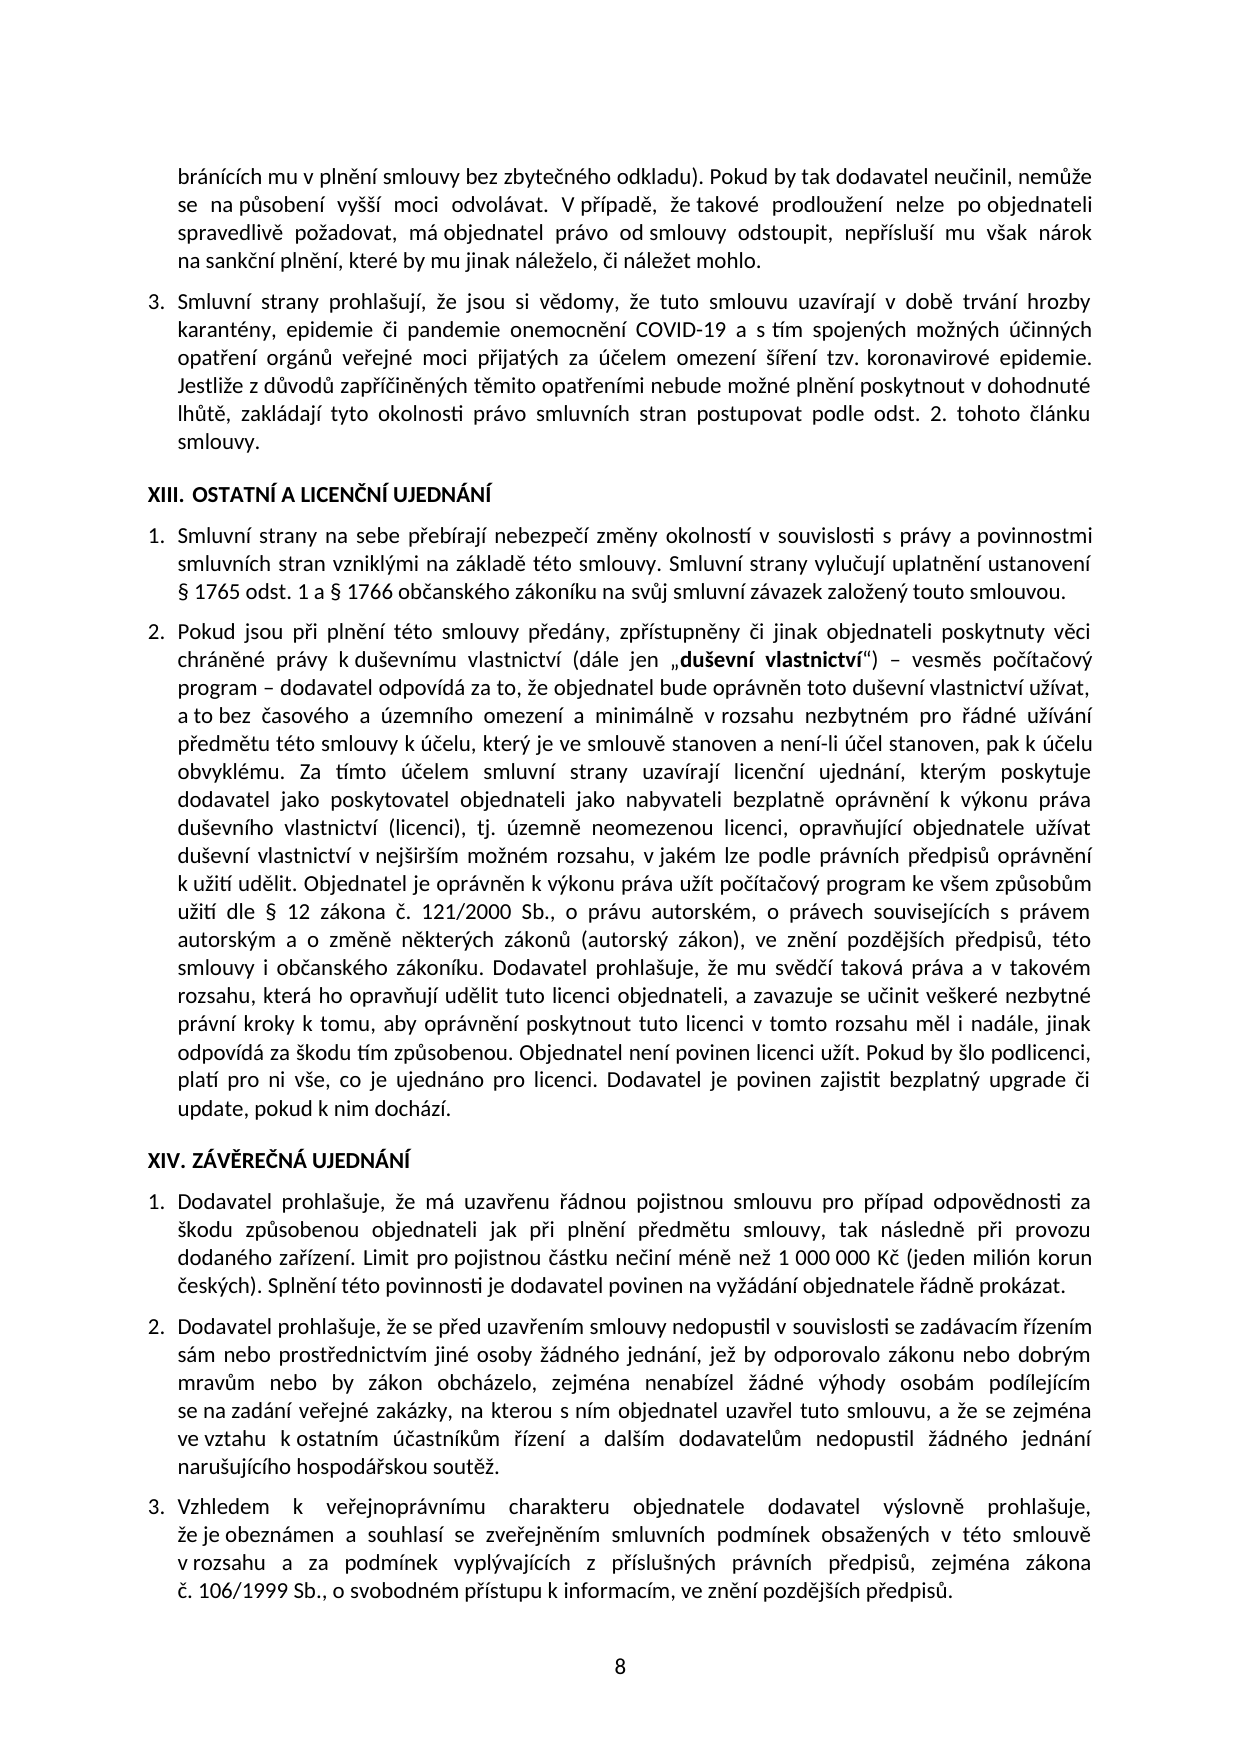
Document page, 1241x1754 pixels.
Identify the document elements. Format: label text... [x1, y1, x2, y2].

list Pokud jsou při plnění této smlouvy předány, zpřístupněny či jinak objednateli poskytnuty věci chráněné právy k duševnímu vlastnictví (dále jen „duševní vlastnictví“) – vesměs počítačový program – dodavatel odpovídá za to, že objednatel bude oprávněn toto duševní vlastnictví užívat, a to bez časového a územního omezení a minimálně v rozsahu nezbytném pro řádné užívání předmětu této smlouvy k účelu, který je ve smlouvě stanoven a není-li účel stanoven, pak k účelu obvyklému. Za tímto účelem smluvní strany uzavírají licenční ujednání, kterým poskytuje dodavatel jako poskytovatel objednateli jako nabyvateli bezplatně oprávnění k výkonu práva duševního vlastnictví (licenci), tj. územně neomezenou licenci, opravňující objednatele užívat duševní vlastnictví v nejširším možném rozsahu, v jakém lze podle právních předpisů oprávnění k užití udělit. Objednatel je oprávněn k výkonu práva užít počítačový program ke všem způsobům užití dle § 12 zákona č. 121/2000 Sb., o právu autorském, o právech souvisejících s právem autorským a o změně některých zákonů (autorský zákon), ve znění pozdějších předpisů, této smlouvy i občanského zákoníku. Dodavatel prohlašuje, že mu svědčí taková práva a v takovém rozsahu, která ho opravňují udělit tuto licenci objednateli, a zavazuje se učinit veškeré nezbytné právní kroky k tomu, aby oprávnění poskytnout tuto licenci v tomto rozsahu měl i nadále, jinak odpovídá za škodu tím způsobenou. Objednatel není povinen licenci užít. Pokud by šlo podlicenci, platí pro ni vše, co je ujednáno pro licenci. Dodavatel je povinen zajistit bezplatný upgrade či update, pokud k nim dochází. [148, 617, 1093, 1122]
list Vzhledem k veřejnoprávnímu charakteru objednatele dodavatel výslovně prohlašuje, že je obeznámen a souhlasí se zveřejněním smluvních podmínek obsažených v této smlouvě v rozsahu a za podmínek vyplývajících z příslušných právních předpisů, zejména zákona č. 106/1999 Sb., o svobodném přístupu k informacím, ve znění pozdějších předpisů. [148, 1492, 1093, 1604]
list Dodavatel prohlašuje, že se před uzavřením smlouvy nedopustil v souvislosti se zadávacím řízením sám nebo prostřednictvím jiné osoby žádného jednání, jež by odporovalo zákonu nebo dobrým mravům nebo by zákon obcházelo, zejména nenabízel žádné výhody osobám podílejícím se na zadání veřejné zakázky, na kterou s ním objednatel uzavřel tuto smlouvu, a že se zejména ve vztahu k ostatním účastníkům řízení a dalším dodavatelům nedopustil žádného jednání narušujícího hospodářskou soutěž. [148, 1312, 1093, 1480]
list Smluvní strany prohlašují, že jsou si vědomy, že tuto smlouvu uzavírají v době trvání hrozby karantény, epidemie či pandemie onemocnění COVID-19 a s tím spojených možných účinných opatření orgánů veřejné moci přijatých za účelem omezení šíření tzv. koronavirové epidemie. Jestliže z důvodů zapříčiněných těmito opatřeními nebude možné plnění poskytnout v dohodnuté lhůtě, zakládají tyto okolnosti právo smluvních stran postupovat podle odst. 2. tohoto článku smlouvy. [148, 287, 1093, 455]
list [148, 162, 1093, 274]
list OSTATNÍ A LICENČNÍ UJEDNÁNÍ [148, 480, 1093, 508]
list ZÁVĚREČNÁ UJEDNÁNÍ [148, 1147, 1093, 1175]
list Smluvní strany na sebe přebírají nebezpečí změny okolností v souvislosti s právy a povinnostmi smluvních stran vzniklými na základě této smlouvy. Smluvní strany vylučují uplatnění ustanovení § 1765 odst. 1 a § 1766 občanského zákoníku na svůj smluvní závazek založený touto smlouvou. [148, 521, 1093, 605]
list Dodavatel prohlašuje, že má uzavřenu řádnou pojistnou smlouvu pro případ odpovědnosti za škodu způsobenou objednateli jak při plnění předmětu smlouvy, tak následně při provozu dodaného zařízení. Limit pro pojistnou částku nečiní méně než 1 000 000 Kč (jeden milión korun českých). Splnění této povinnosti je dodavatel povinen na vyžádání objednatele řádně prokázat. [148, 1187, 1093, 1299]
